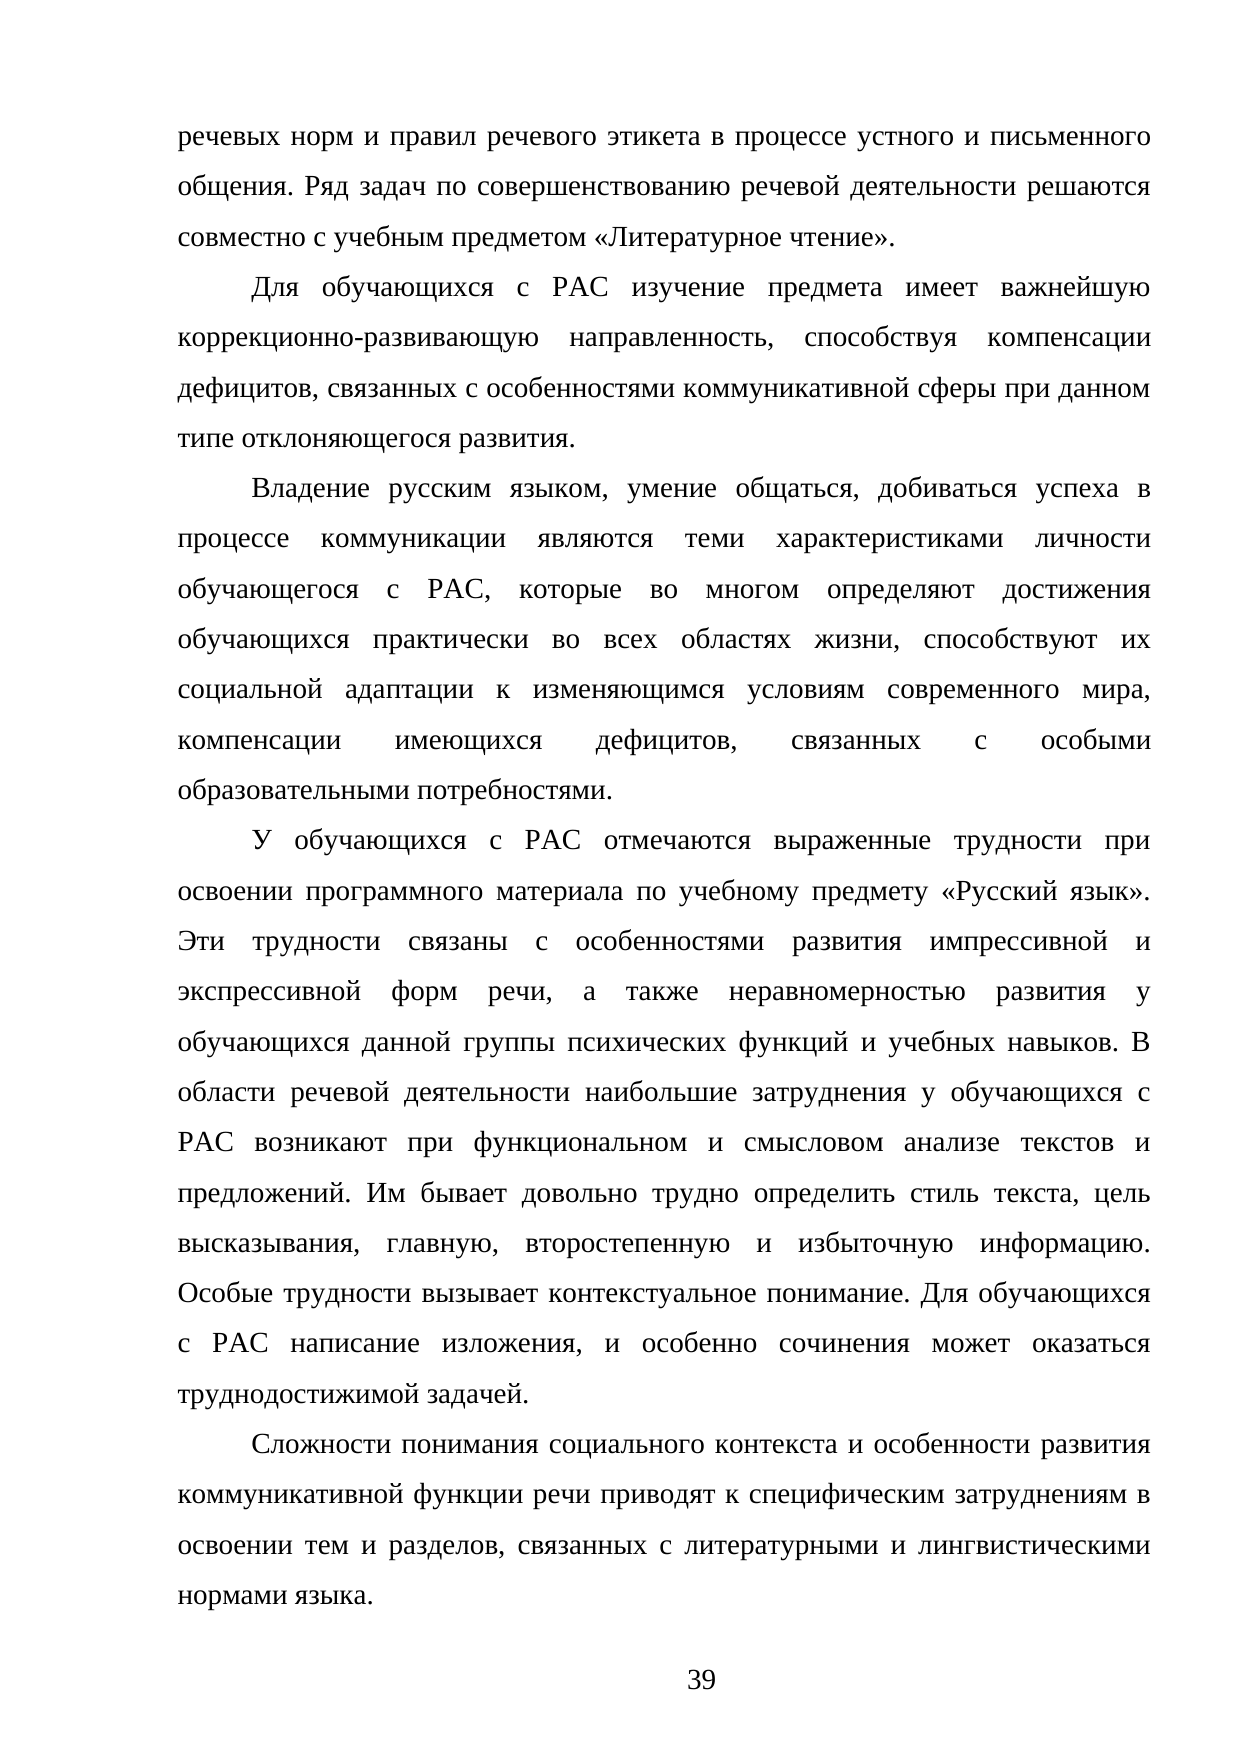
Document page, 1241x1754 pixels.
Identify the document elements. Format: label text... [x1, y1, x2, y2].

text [177, 118, 1152, 252]
text Сложности понимания социального контекста и особенности развития коммуникативной функции речи приводят к специфическим затруднениям в освоении тем и разделов, связанных с литературными и лингвистическими нормами языка. [177, 1426, 1152, 1611]
text Для обучающихся с РАС изучение предмета имеет важнейшую коррекционно-развивающую направленность, способствуя компенсации дефицитов, связанных с особенностями коммуникативной сферы при данном типе отклоняющегося развития. [177, 269, 1152, 453]
text У обучающихся с РАС отмечаются выраженные трудности при освоении программного материала по учебному предмету «Русский язык». Эти трудности связаны с особенностями развития импрессивной и экспрессивной форм речи, а также неравномерностью развития у обучающихся данной группы психических функций и учебных навыков. В области речевой деятельности наибольшие затруднения у обучающихся с РАС возникают при функциональном и смысловом анализе текстов и предложений. Им бывает довольно трудно определить стиль текста, цель высказывания, главную, второстепенную и избыточную информацию. Особые трудности вызывает контекстуальное понимание. Для обучающихся с РАС написание изложения, и особенно сочинения может оказаться труднодостижимой задачей. [177, 822, 1152, 1409]
text Владение русским языком, умение общаться, добиваться успеха в процессе коммуникации являются теми характеристиками личности обучающегося с РАС, которые во многом определяют достижения обучающихся практически во всех областях жизни, способствуют их социальной адаптации к изменяющимся условиям современного мира, компенсации имеющихся дефицитов, связанных с особыми образовательными потребностями. [177, 470, 1152, 806]
